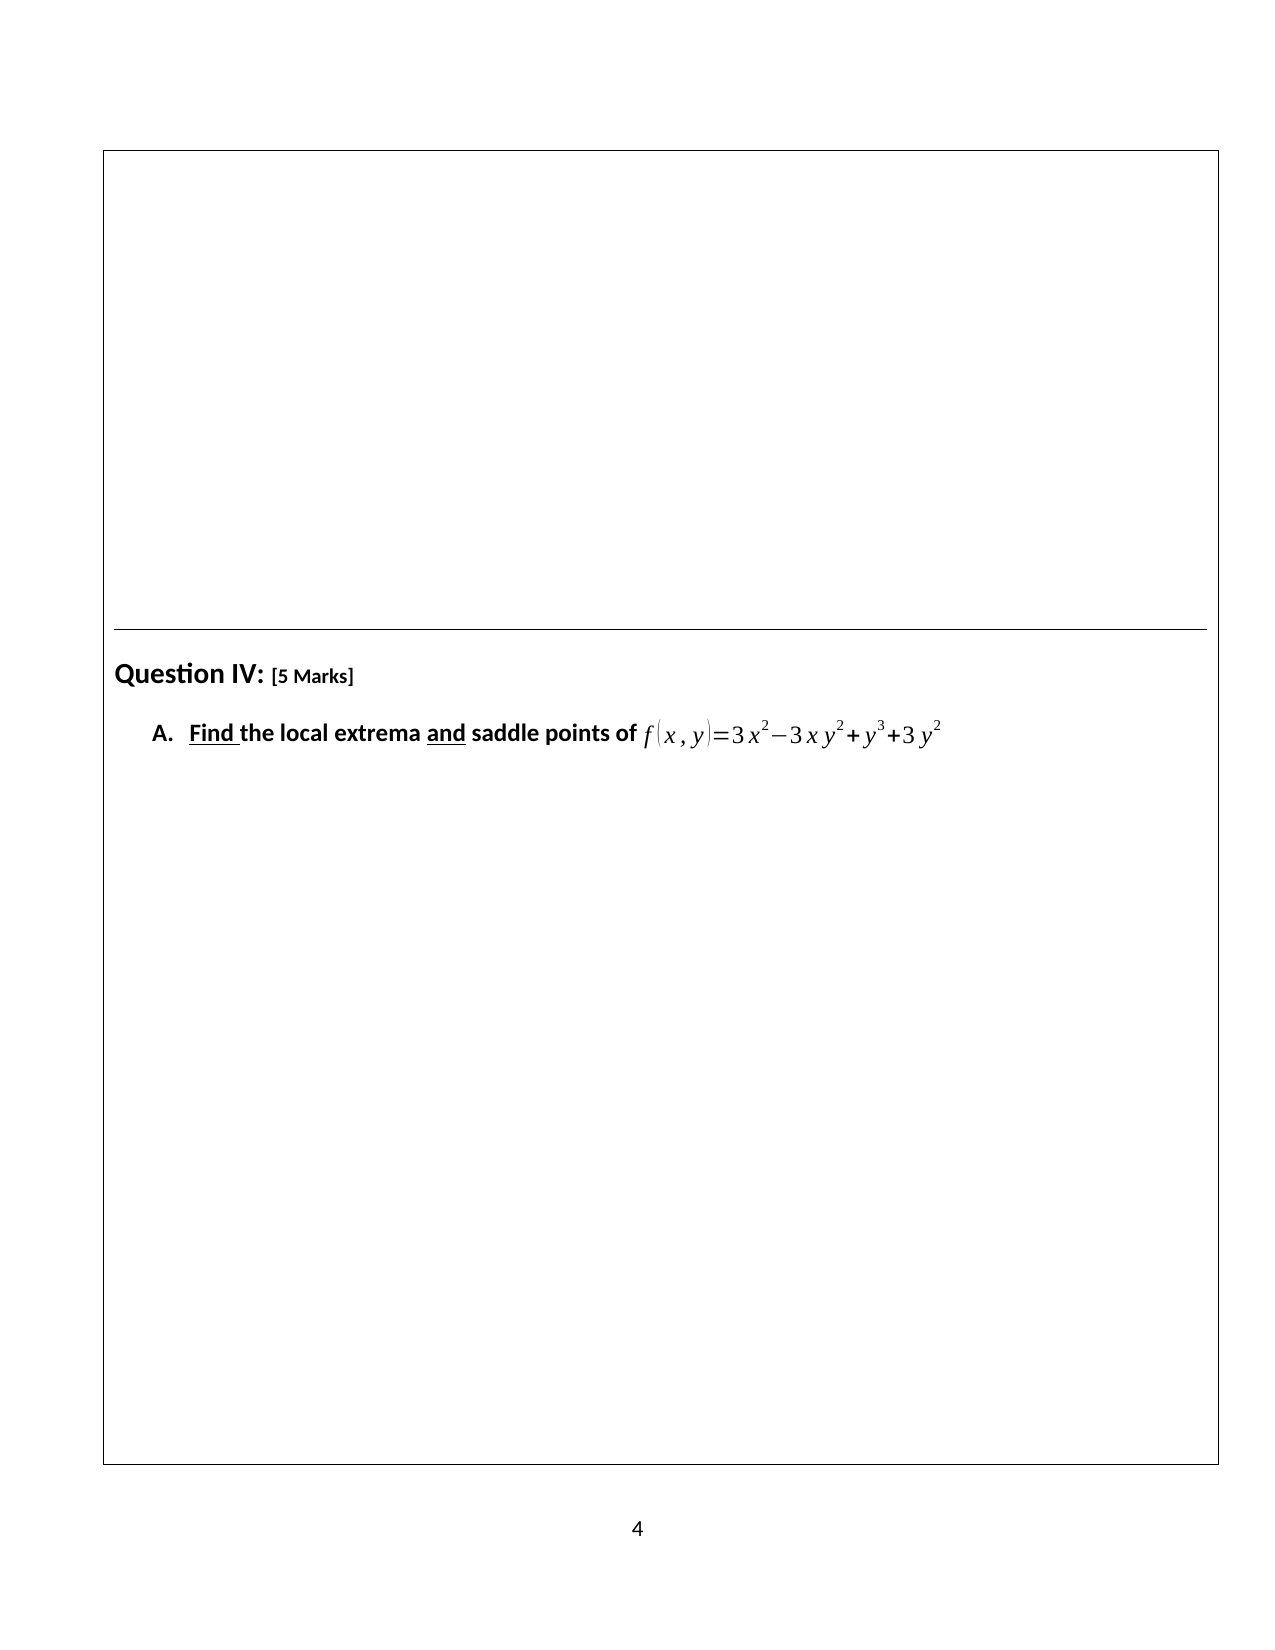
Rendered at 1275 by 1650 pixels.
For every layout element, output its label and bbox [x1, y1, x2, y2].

table_cell [104, 151, 1218, 1463]
